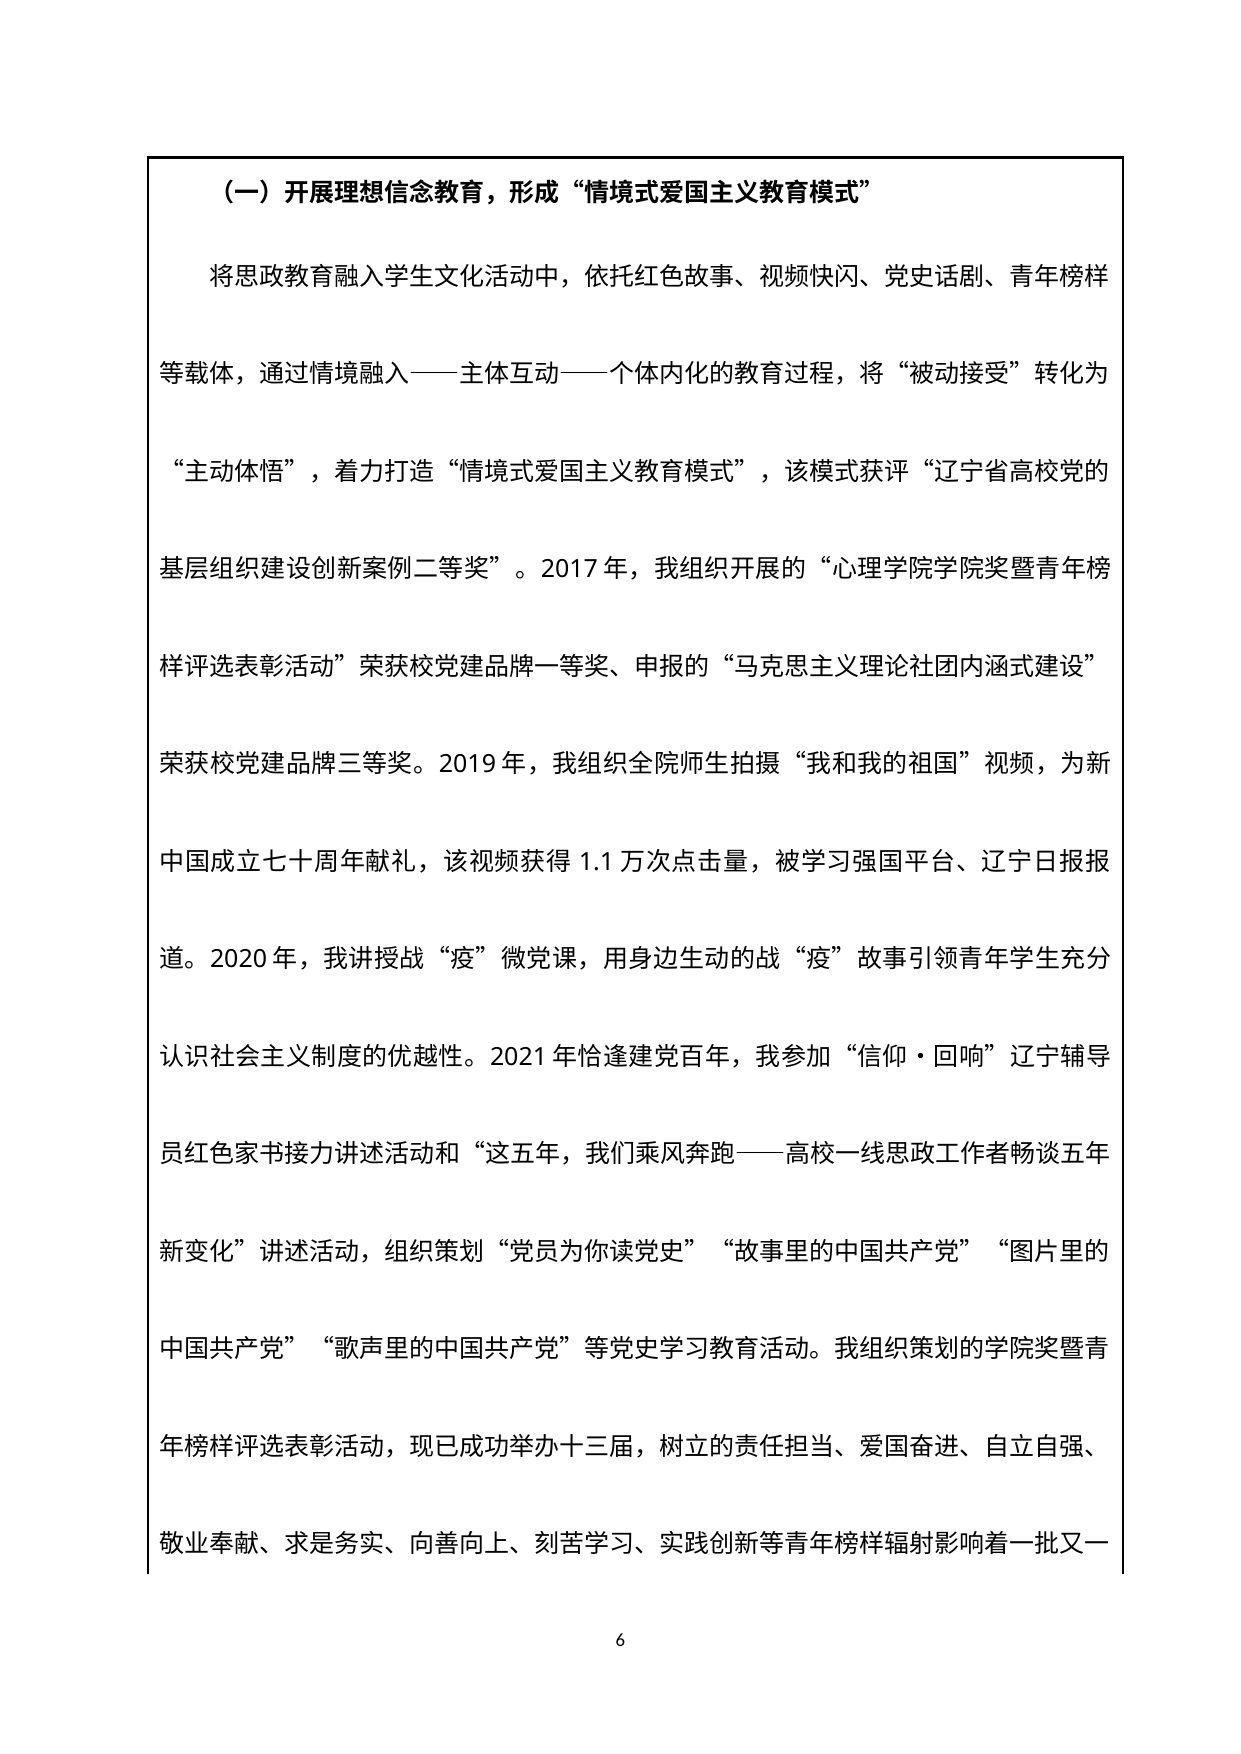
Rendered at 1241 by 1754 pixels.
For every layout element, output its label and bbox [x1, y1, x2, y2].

table_cell [149, 159, 1122, 1574]
